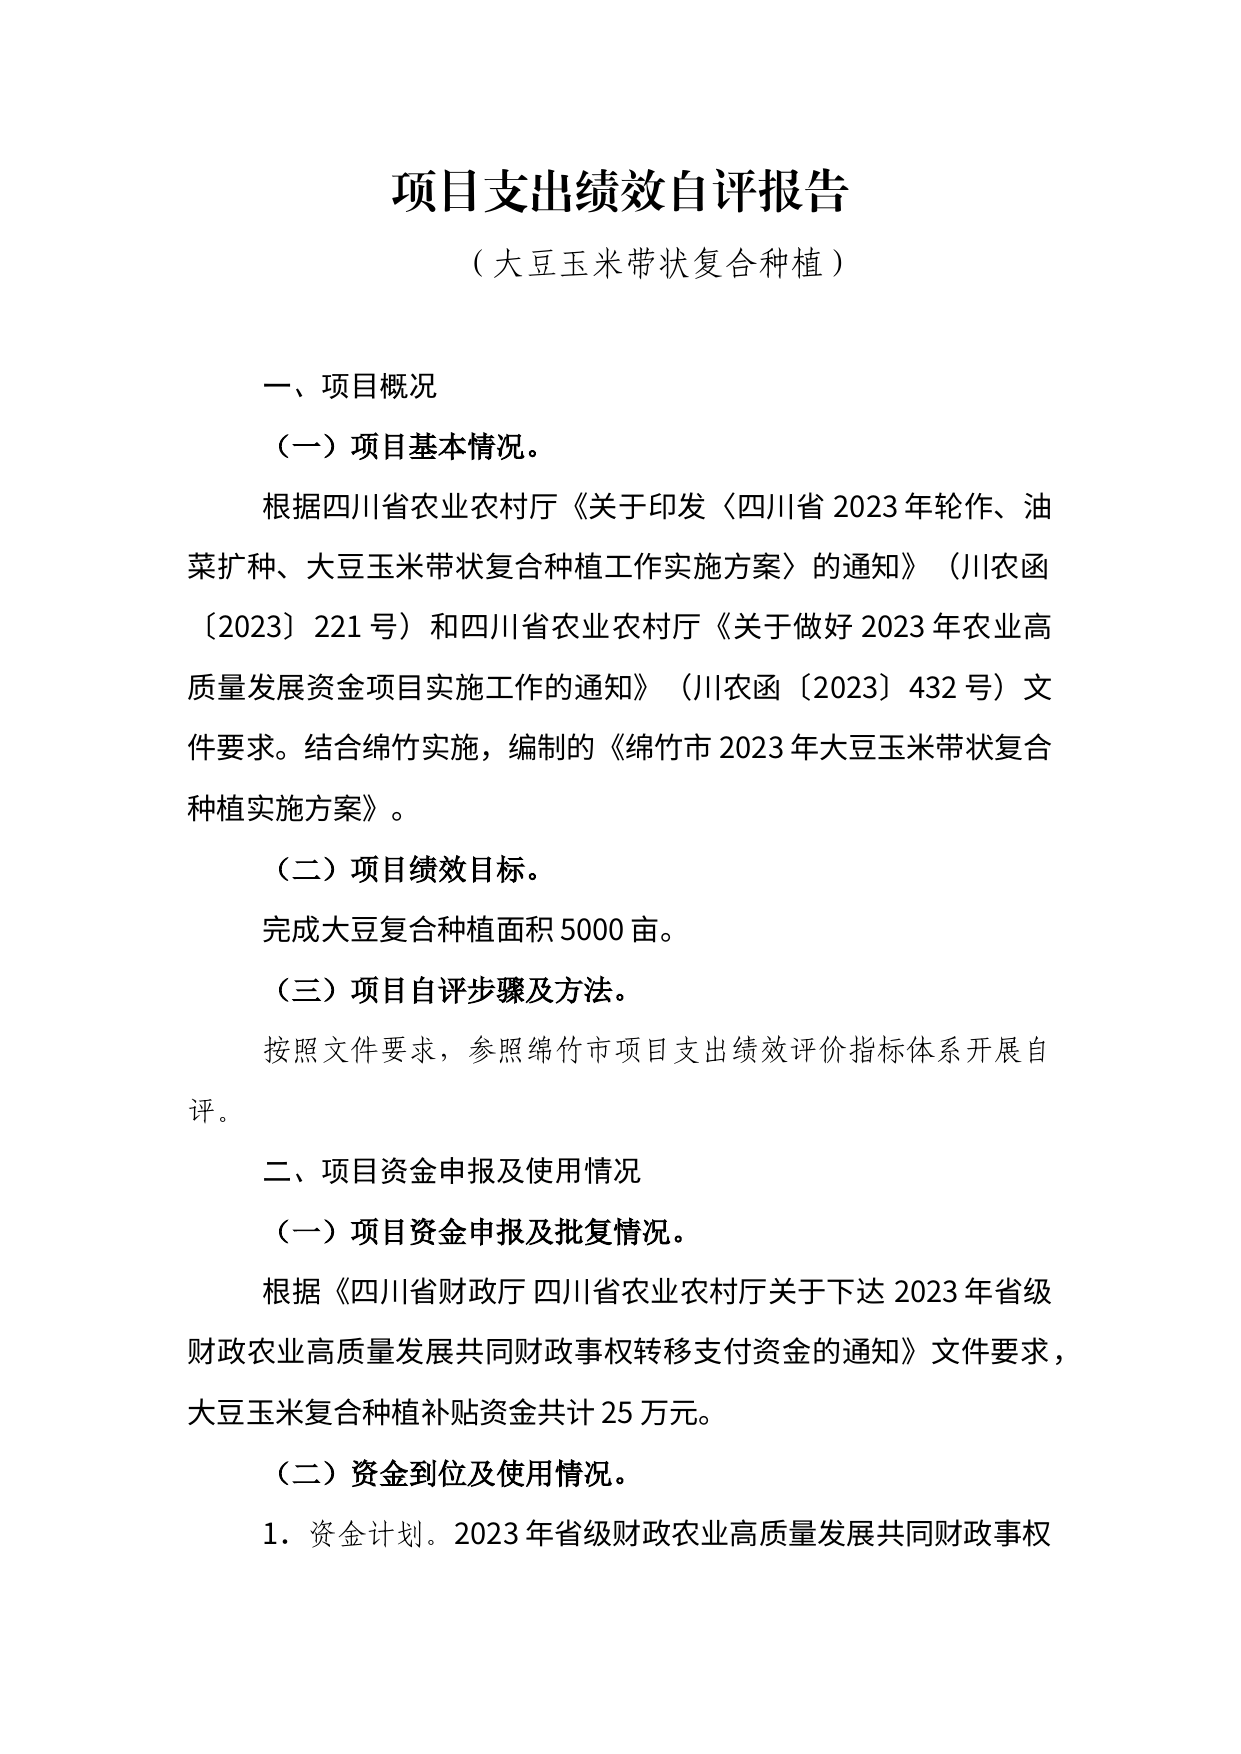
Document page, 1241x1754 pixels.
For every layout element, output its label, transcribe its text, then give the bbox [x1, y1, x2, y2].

text 根据四川省农业农村厅《关于印发〈四川省2023年轮作、油菜扩种、大豆玉米带状复合种植工作实施方案〉的通知》（川农函〔2023〕221号）和四川省农业农村厅《关于做好2023年农业高质量发展资金项目实施工作的通知》（川农函〔2023〕432号）文件要求。结合绵竹实施，编制的《绵竹市2023年大豆玉米带状复合种植实施方案》。 [187, 469, 1053, 831]
text （三）项目自评步骤及方法。 [187, 952, 1053, 1012]
text 按照文件要求，参照绵竹市项目支出绩效评价指标体系开展自评。 [187, 1012, 1053, 1133]
text （一）项目基本情况。 [187, 408, 1053, 469]
text （二）资金到位及使用情况。 [187, 1435, 1053, 1496]
text （二）项目绩效目标。 [187, 831, 1053, 892]
text （一）项目资金申报及批复情况。 [187, 1194, 1053, 1254]
text （大豆玉米带状复合种植） [187, 227, 1053, 287]
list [187, 1496, 1053, 1556]
text 根据《四川省财政厅 四川省农业农村厅关于下达2023年省级财政农业高质量发展共同财政事权转移支付资金的通知》文件要求，大豆玉米复合种植补贴资金共计25万元。 [187, 1254, 1053, 1435]
text 二、项目资金申报及使用情况 [187, 1133, 1053, 1194]
text 项目支出绩效自评报告 [187, 162, 1053, 227]
text 一、项目概况 [187, 348, 1053, 408]
text 完成大豆复合种植面积5000亩。 [187, 892, 1053, 952]
